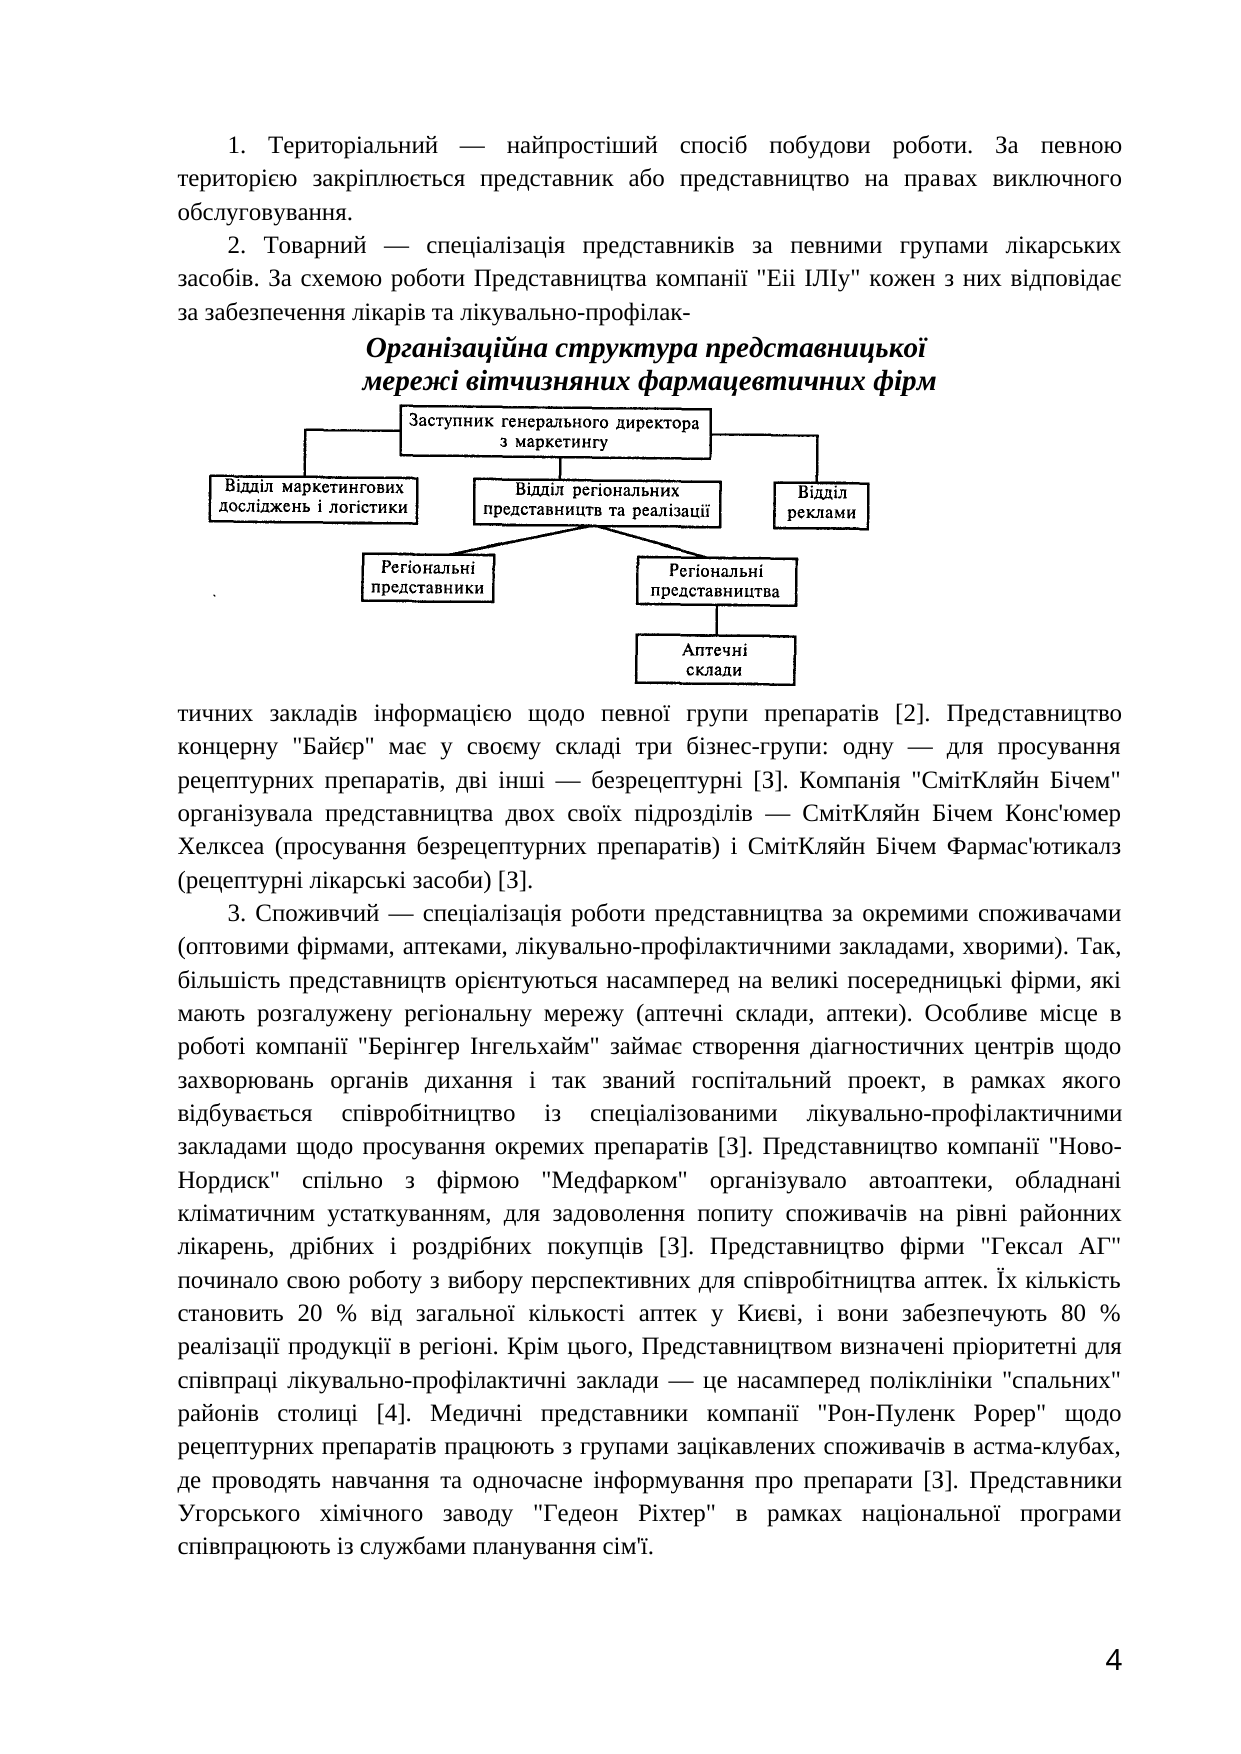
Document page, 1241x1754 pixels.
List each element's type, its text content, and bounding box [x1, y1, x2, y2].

text 1. Територіальний — найпростіший спосіб побудови роботи. За певною територією закріплюється представник або представництво на правах виключного обслуговування. [177, 130, 1122, 225]
text Організаційна структура представницької мережі вітчизняних фармацевтичних фірм [177, 330, 1122, 397]
picture [177, 396, 911, 694]
text 3. Споживчий — спеціалізація роботи представництва за окремими споживачами (оптовими фірмами, аптеками, лікувально-профілактичними закладами, хворими). Так, більшість представництв орієнтуються насамперед на великі посередницькі фірми, які мають розгалужену регіональну мережу (аптечні склади, аптеки). Особливе місце в роботі компанії "Берінгер Інгельхайм" займає створення діагностичних центрів щодо захворювань органів дихання і так званий госпітальний проект, в рамках якого відбувається співробітництво із спеціалізованими лікувально-профілактичними закладами щодо просування окремих препаратів [З]. Представництво компанії "Ново-Нордиск" спільно з фірмою "Медфарком" організувало автоаптеки, обладнані кліматичним устаткуванням, для задоволення попиту споживачів на рівні районних лікарень, дрібних і роздрібних покупців [З]. Представництво фірми "Гексал АГ" починало свою роботу з вибору перспективних для співробітництва аптек. Їх кількість становить 20 % від загальної кількості аптек у Києві, і вони забезпечують 80 % реалізації продукції в регіоні. Крім цього, Представництвом визначені пріоритетні для співпраці лікувально-профілактичні заклади — це насамперед поліклініки "спальних" районів столиці [4]. Медичні представники компанії "Рон-Пуленк Рорер" щодо рецептурних препаратів працюють з групами зацікавлених споживачів в астма-клубах, де проводять навчання та одночасне інформування про препарати [З]. Представники Угорського хімічного заводу "Гедеон Ріхтер" в рамках національної програми співпрацюють із службами планування сім'ї. [177, 898, 1122, 1560]
text тичних закладів інформацією щодо певної групи препаратів [2]. Представництво концерну "Байєр" має у своєму складі три бізнес-групи: одну — для просування рецептурних препаратів, дві інші — безрецептурні [З]. Компанія "СмітКляйн Бічем" організувала представництва двох своїх підрозділів — СмітКляйн Бічем Конс'юмер Хелксеа (просування безрецептурних препаратів) і СмітКляйн Бічем Фармас'ютикалз (рецептурні лікарські засоби) [З]. [177, 698, 1122, 893]
text 2. Товарний — спеціалізація представників за певними групами лікарських засобів. За схемою роботи Представництва компанії "Еіі ІЛІу" кожен з них відповідає за забезпечення лікарів та лікувально-профілак- [177, 230, 1122, 325]
